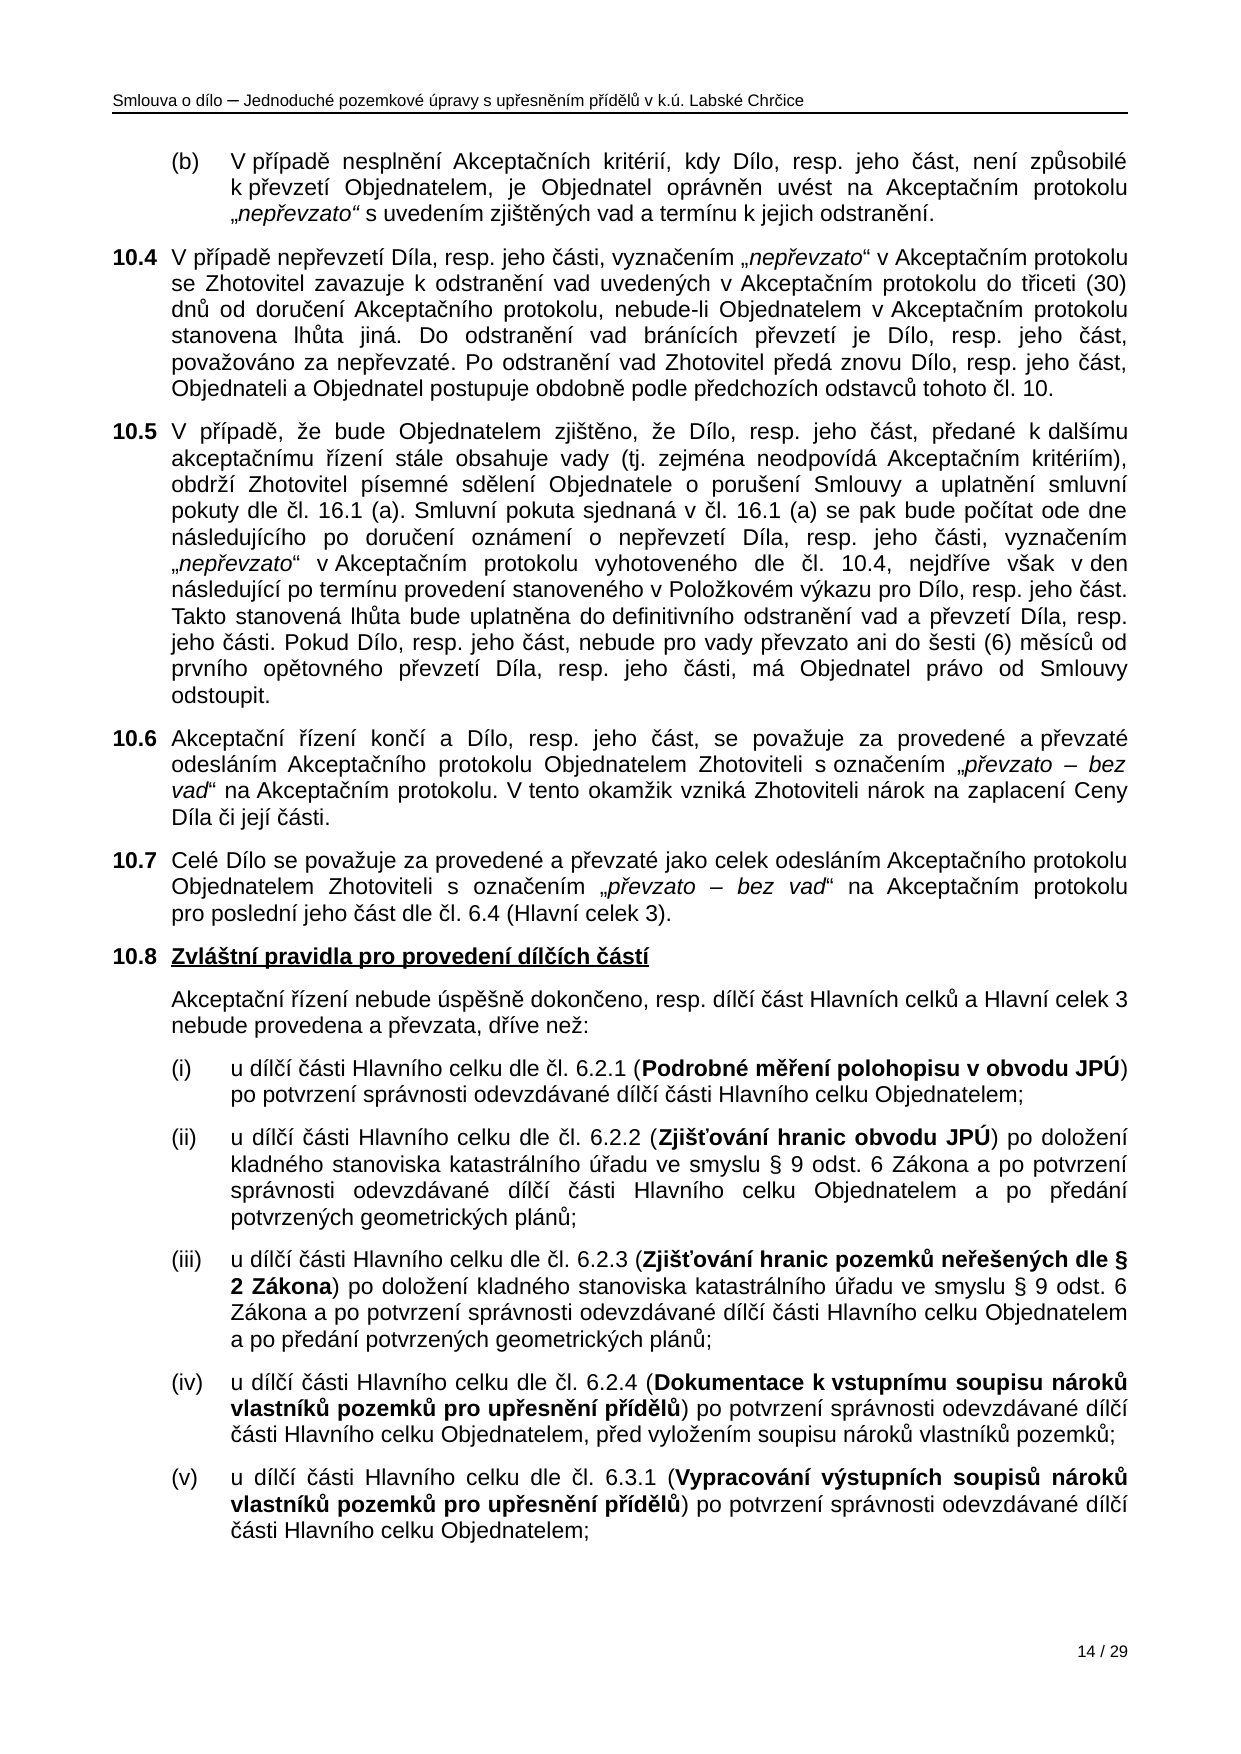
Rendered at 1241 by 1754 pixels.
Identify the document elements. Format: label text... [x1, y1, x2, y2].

text Akceptační řízení končí a Dílo, resp. jeho část, se považuje za provedené a převzaté odesláním Akceptačního protokolu Objednatelem Zhotoviteli s označením „převzato – bez vad“ na Akceptačním protokolu. V tento okamžik vzniká Zhotoviteli nárok na zaplacení Ceny Díla či její části. [112, 725, 1128, 830]
text Zvláštní pravidla pro provedení dílčích částí [112, 943, 1128, 969]
list u dílčí části Hlavního celku dle čl. 6.2.1 (Podrobné měření polohopisu v obvodu JPÚ) po potvrzení správnosti odevzdávané dílčí části Hlavního celku Objednatelem; [171, 1055, 1128, 1108]
text V případě nepřevzetí Díla, resp. jeho části, vyznačením „nepřevzato“ v Akceptačním protokolu se Zhotovitel zavazuje k odstranění vad uvedených v Akceptačním protokolu do třiceti (30) dnů od doručení Akceptačního protokolu, nebude-li Objednatelem v Akceptačním protokolu stanovena lhůta jiná. Do odstranění vad bránících převzetí je Dílo, resp. jeho část, považováno za nepřevzaté. Po odstranění vad Zhotovitel předá znovu Dílo, resp. jeho část, Objednateli a Objednatel postupuje obdobně podle předchozích odstavců tohoto čl. 10. [112, 243, 1128, 402]
list Akceptační řízení nebude úspěšně dokončeno, resp. dílčí část Hlavních celků a Hlavní celek 3 nebude provedena a převzata, dříve než: [171, 986, 1128, 1038]
list u dílčí části Hlavního celku dle čl. 6.2.3 (Zjišťování hranic pozemků neřešených dle § 2 Zákona) po doložení kladného stanoviska katastrálního úřadu ve smyslu § 9 odst. 6 Zákona a po potvrzení správnosti odevzdávané dílčí části Hlavního celku Objednatelem a po předání potvrzených geometrických plánů; [171, 1246, 1128, 1352]
text V případě, že bude Objednatelem zjištěno, že Dílo, resp. jeho část, předané k dalšímu akceptačnímu řízení stále obsahuje vady (tj. zejména neodpovídá Akceptačním kritériím), obdrží Zhotovitel písemné sdělení Objednatele o porušení Smlouvy a uplatnění smluvní pokuty dle čl. 16.1 (a). Smluvní pokuta sjednaná v čl. 16.1 (a) se pak bude počítat ode dne následujícího po doručení oznámení o nepřevzetí Díla, resp. jeho části, vyznačením „nepřevzato“ v Akceptačním protokolu vyhotoveného dle čl. 10.4, nejdříve však v den následující po termínu provedení stanoveného v Položkovém výkazu pro Dílo, resp. jeho část. Takto stanovená lhůta bude uplatněna do definitivního odstranění vad a převzetí Díla, resp. jeho části. Pokud Dílo, resp. jeho část, nebude pro vady převzato ani do šesti (6) měsíců od prvního opětovného převzetí Díla, resp. jeho části, má Objednatel právo od Smlouvy odstoupit. [112, 418, 1128, 708]
list u dílčí části Hlavního celku dle čl. 6.3.1 (Vypracování výstupních soupisů nároků vlastníků pozemků pro upřesnění přídělů) po potvrzení správnosti odevzdávané dílčí části Hlavního celku Objednatelem; [171, 1464, 1128, 1543]
text Celé Dílo se považuje za provedené a převzaté jako celek odesláním Akceptačního protokolu Objednatelem Zhotoviteli s označením „převzato – bez vad“ na Akceptačním protokolu pro poslední jeho část dle čl. 6.4 (Hlavní celek 3). [112, 847, 1128, 926]
list u dílčí části Hlavního celku dle čl. 6.2.2 (Zjišťování hranic obvodu JPÚ) po doložení kladného stanoviska katastrálního úřadu ve smyslu § 9 odst. 6 Zákona a po potvrzení správnosti odevzdávané dílčí části Hlavního celku Objednatelem a po předání potvrzených geometrických plánů; [171, 1124, 1128, 1230]
list u dílčí části Hlavního celku dle čl. 6.2.4 (Dokumentace k vstupnímu soupisu nároků vlastníků pozemků pro upřesnění přídělů) po potvrzení správnosti odevzdávané dílčí části Hlavního celku Objednatelem, před vyložením soupisu nároků vlastníků pozemků; [171, 1368, 1128, 1448]
list V případě nesplnění Akceptačních kritérií, kdy Dílo, resp. jeho část, není způsobilé k převzetí Objednatelem, je Objednatel oprávněn uvést na Akceptačním protokolu „nepřevzato“ s uvedením zjištěných vad a termínu k jejich odstranění. [171, 148, 1128, 227]
